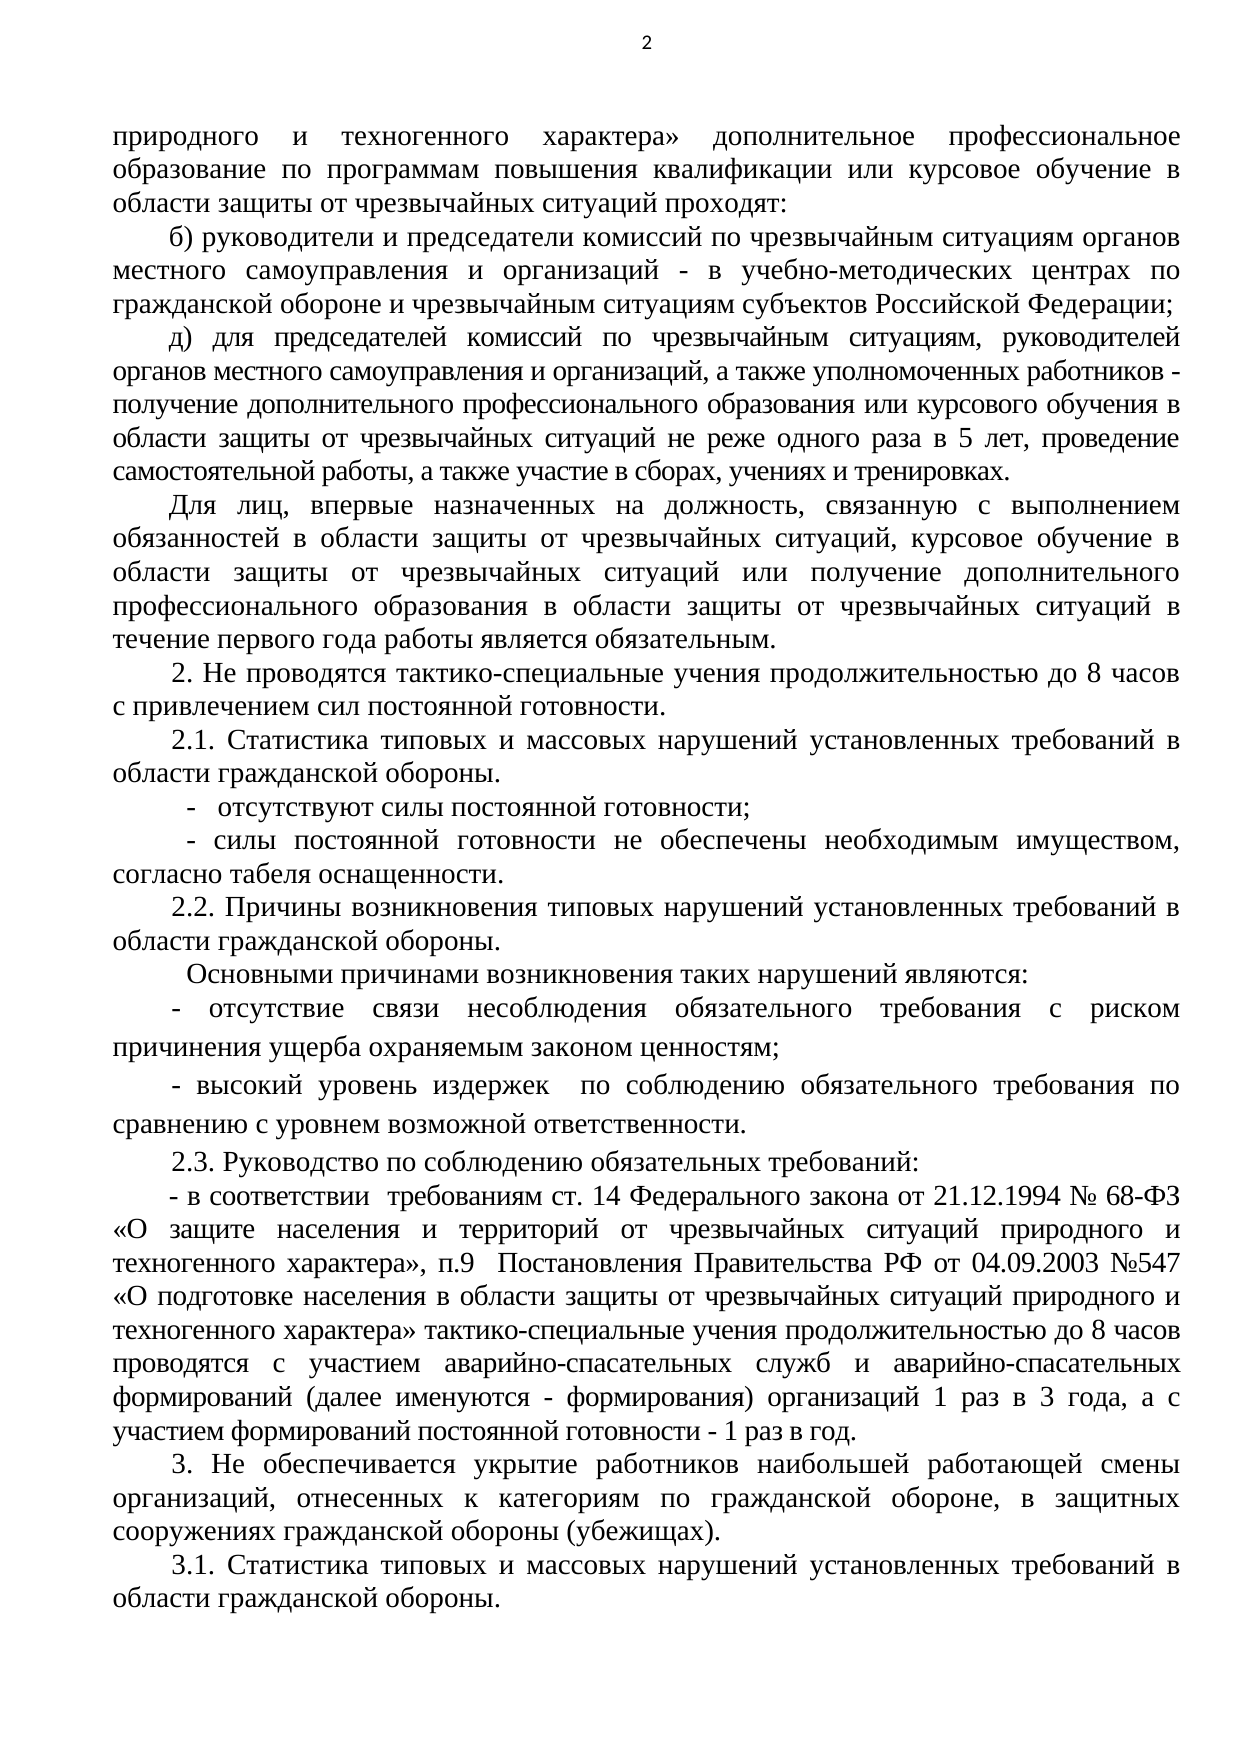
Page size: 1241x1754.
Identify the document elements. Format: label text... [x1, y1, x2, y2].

text - высокий уровень издержек по соблюдению обязательного требования по сравнению с уровнем возможной ответственности. [112, 1067, 1181, 1139]
text - отсутствуют силы постоянной готовности; [112, 789, 1181, 822]
text б) руководители и председатели комиссий по чрезвычайным ситуациям органов местного самоуправления и организаций - в учебно-методических центрах по гражданской обороне и чрезвычайным ситуациям субъектов Российской Федерации; [112, 219, 1181, 319]
text 3.1. Статистика типовых и массовых нарушений установленных требований в области гражданской обороны. [112, 1547, 1181, 1614]
text - отсутствие связи несоблюдения обязательного требования с риском причинения ущерба охраняемым законом ценностям; [112, 990, 1181, 1062]
text д) для председателей комиссий по чрезвычайным ситуациям, руководителей органов местного самоуправления и организаций, а также уполномоченных работников - получение дополнительного профессионального образования или курсового обучения в области защиты от чрезвычайных ситуаций не реже одного раза в 5 лет, проведение самостоятельной работы, а также участие в сборах, учениях и тренировках. [112, 319, 1181, 487]
text Для лиц, впервые назначенных на должность, связанную с выполнением обязанностей в области защиты от чрезвычайных ситуаций, курсовое обучение в области защиты от чрезвычайных ситуаций или получение дополнительного профессионального образования в области защиты от чрезвычайных ситуаций в течение первого года работы является обязательным. [112, 487, 1181, 655]
text - силы постоянной готовности не обеспечены необходимым имуществом, согласно табеля оснащенности. [112, 822, 1181, 889]
text - в соответствии требованиям ст. 14 Федерального закона от 21.12.1994 № 68-ФЗ «О защите населения и территорий от чрезвычайных ситуаций природного и техногенного характера», п.9 Постановления Правительства РФ от 04.09.2003 №547 «О подготовке населения в области защиты от чрезвычайных ситуаций природного и техногенного характера» тактико-специальные учения продолжительностью до 8 часов проводятся с участием аварийно-спасательных служб и аварийно-спасательных формирований (далее именуются - формирования) организаций 1 раз в 3 года, а с участием формирований постоянной готовности - 1 раз в год. [112, 1178, 1181, 1446]
text 3. Не обеспечивается укрытие работников наибольшей работающей смены организаций, отнесенных к категориям по гражданской обороне, в защитных сооружениях гражданской обороны (убежищах). [112, 1446, 1181, 1547]
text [112, 118, 1181, 219]
text 2.1. Статистика типовых и массовых нарушений установленных требований в области гражданской обороны. [112, 722, 1181, 789]
text 2.2. Причины возникновения типовых нарушений установленных требований в области гражданской обороны. [112, 889, 1181, 957]
text 2. Не проводятся тактико-специальные учения продолжительностью до 8 часов с привлечением сил постоянной готовности. [112, 655, 1181, 722]
text Основными причинами возникновения таких нарушений являются: [112, 957, 1181, 990]
text 2.3. Руководство по соблюдению обязательных требований: [112, 1144, 1181, 1178]
